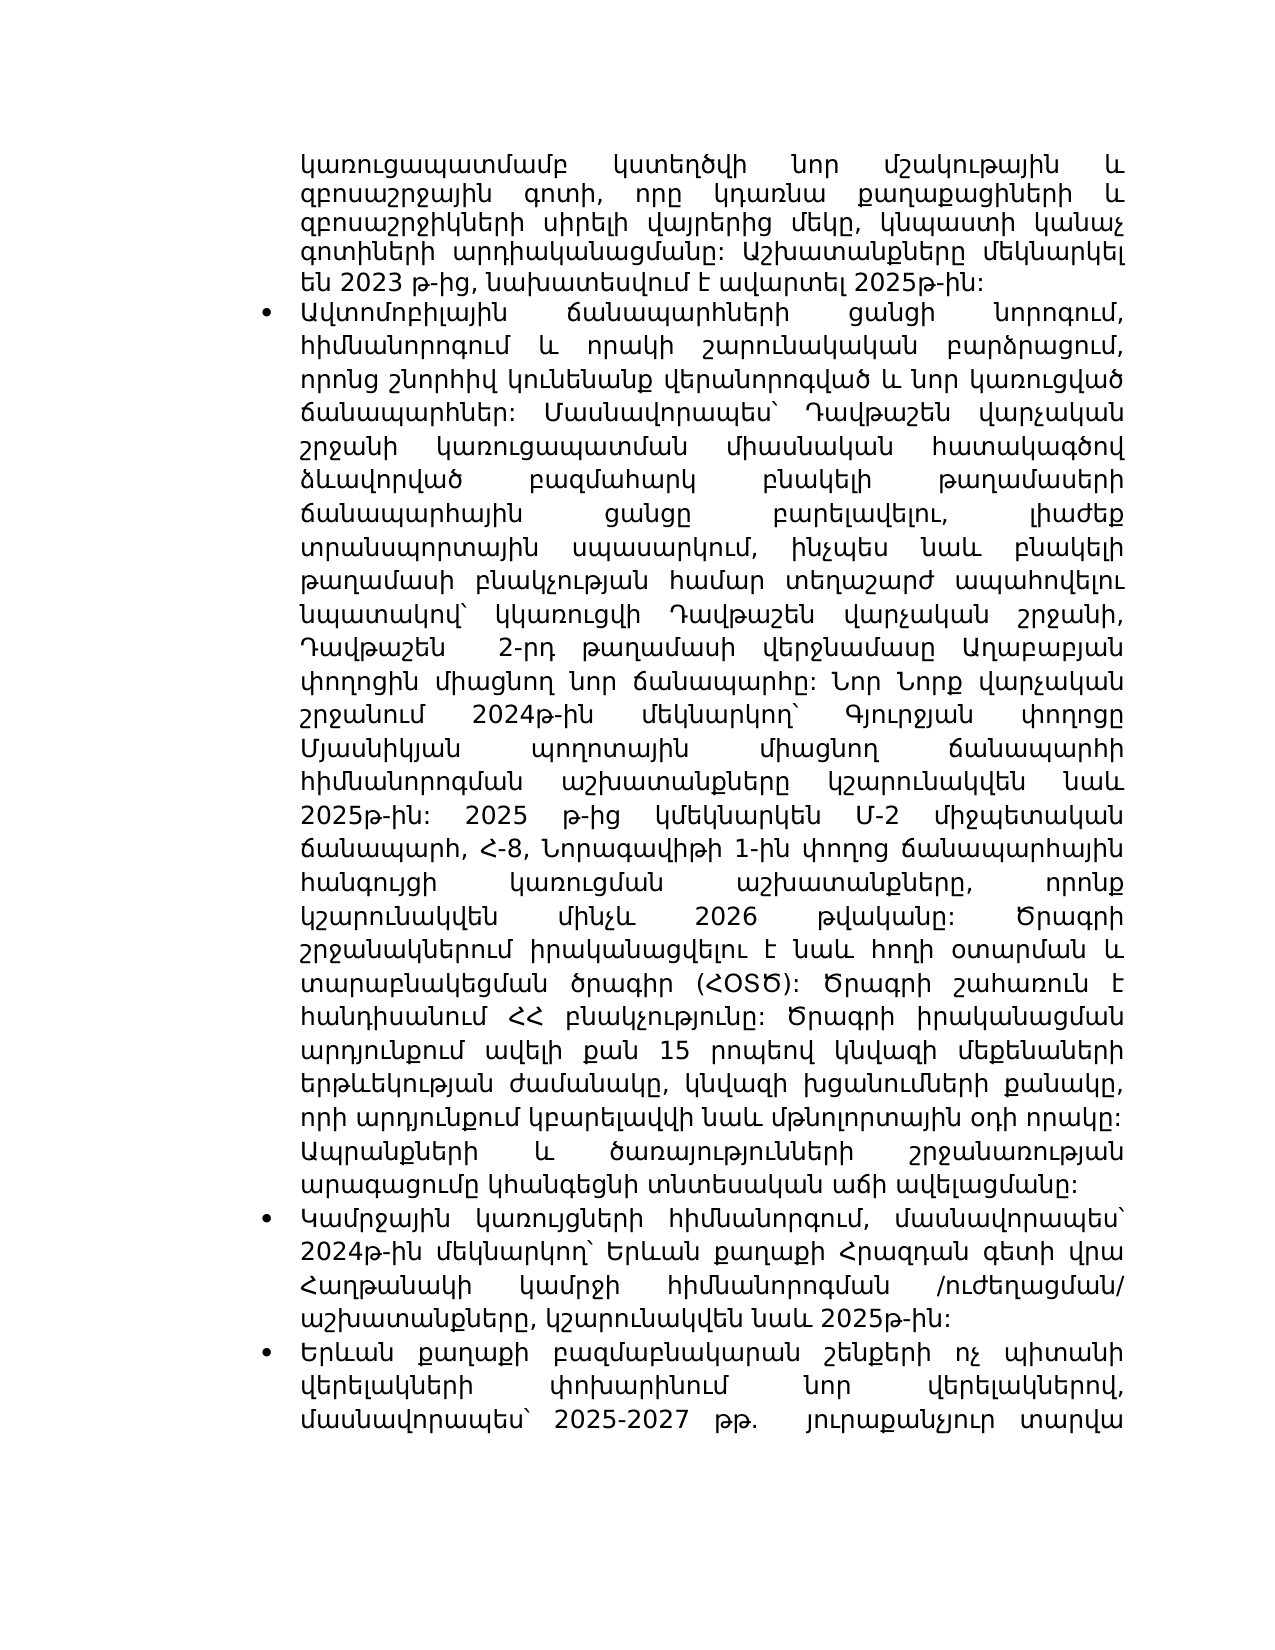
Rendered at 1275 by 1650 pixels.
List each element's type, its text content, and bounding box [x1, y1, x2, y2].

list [262, 150, 1125, 298]
list Կամրջային կառույցների հիմնանորգում, մասնավորապես՝ 2024թ-ին մեկնարկող՝ Երևան քաղաքի Հրազդան գետի վրա Հաղթանակի կամրջի հիմնանորոգման /ուժեղացման/ աշխատանքները, կշարունակվեն նաև 2025թ-ին: [262, 1204, 1125, 1333]
list Ավտոմոբիլային ճանապարհների ցանցի նորոգում, հիմնանորոգում և որակի շարունակական բարձրացում, որոնց շնորհիվ կունենանք վերանորոգված և նոր կառուցված ճանապարհներ: Մասնավորապես՝ Դավթաշեն վարչական շրջանի կառուցապատման միասնական հատակագծով ձևավորված բազմահարկ բնակելի թաղամասերի ճանապարհային ցանցը բարելավելու, լիաժեք տրանսպորտային սպասարկում, ինչպես նաև բնակելի թաղամասի բնակչության համար տեղաշարժ ապահովելու նպատակով՝ կկառուցվի Դավթաշեն վարչական շրջանի, Դավթաշեն 2-րդ թաղամասի վերջնամասը Աղաբաբյան փողոցին միացնող նոր ճանապարհը: Նոր Նորք վարչական շրջանում 2024թ-ին մեկնարկող՝ Գյուրջյան փողոցը Մյասնիկյան պողոտային միացնող ճանապարհի հիմնանորոգման աշխատանքները կշարունակվեն նաև 2025թ-ին: 2025 թ-ից կմեկնարկեն Մ-2 միջպետական ճանապարհ, Հ-8, Նորագավիթի 1-ին փողոց ճանապարհային հանգույցի կառուցման աշխատանքները, որոնք կշարունակվեն մինչև 2026 թվականը: Ծրագրի շրջանակներում իրականացվելու է նաև հողի օտարման և տարաբնակեցման ծրագիր (ՀՕՏԾ): Ծրագրի շահառուն է հանդիսանում ՀՀ բնակչությունը: Ծրագրի իրականացման արդյունքում ավելի քան 15 րոպեով կնվազի մեքենաների երթևեկության ժամանակը, կնվազի խցանումների քանակը, որի արդյունքում կբարելավվի նաև մթնոլորտային օդի որակը: [262, 298, 1125, 1132]
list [262, 1338, 1125, 1434]
list Ապրանքների և ծառայությունների շրջանառության արագացումը կհանգեցնի տնտեսական աճի ավելացմանը: [300, 1137, 1125, 1199]
